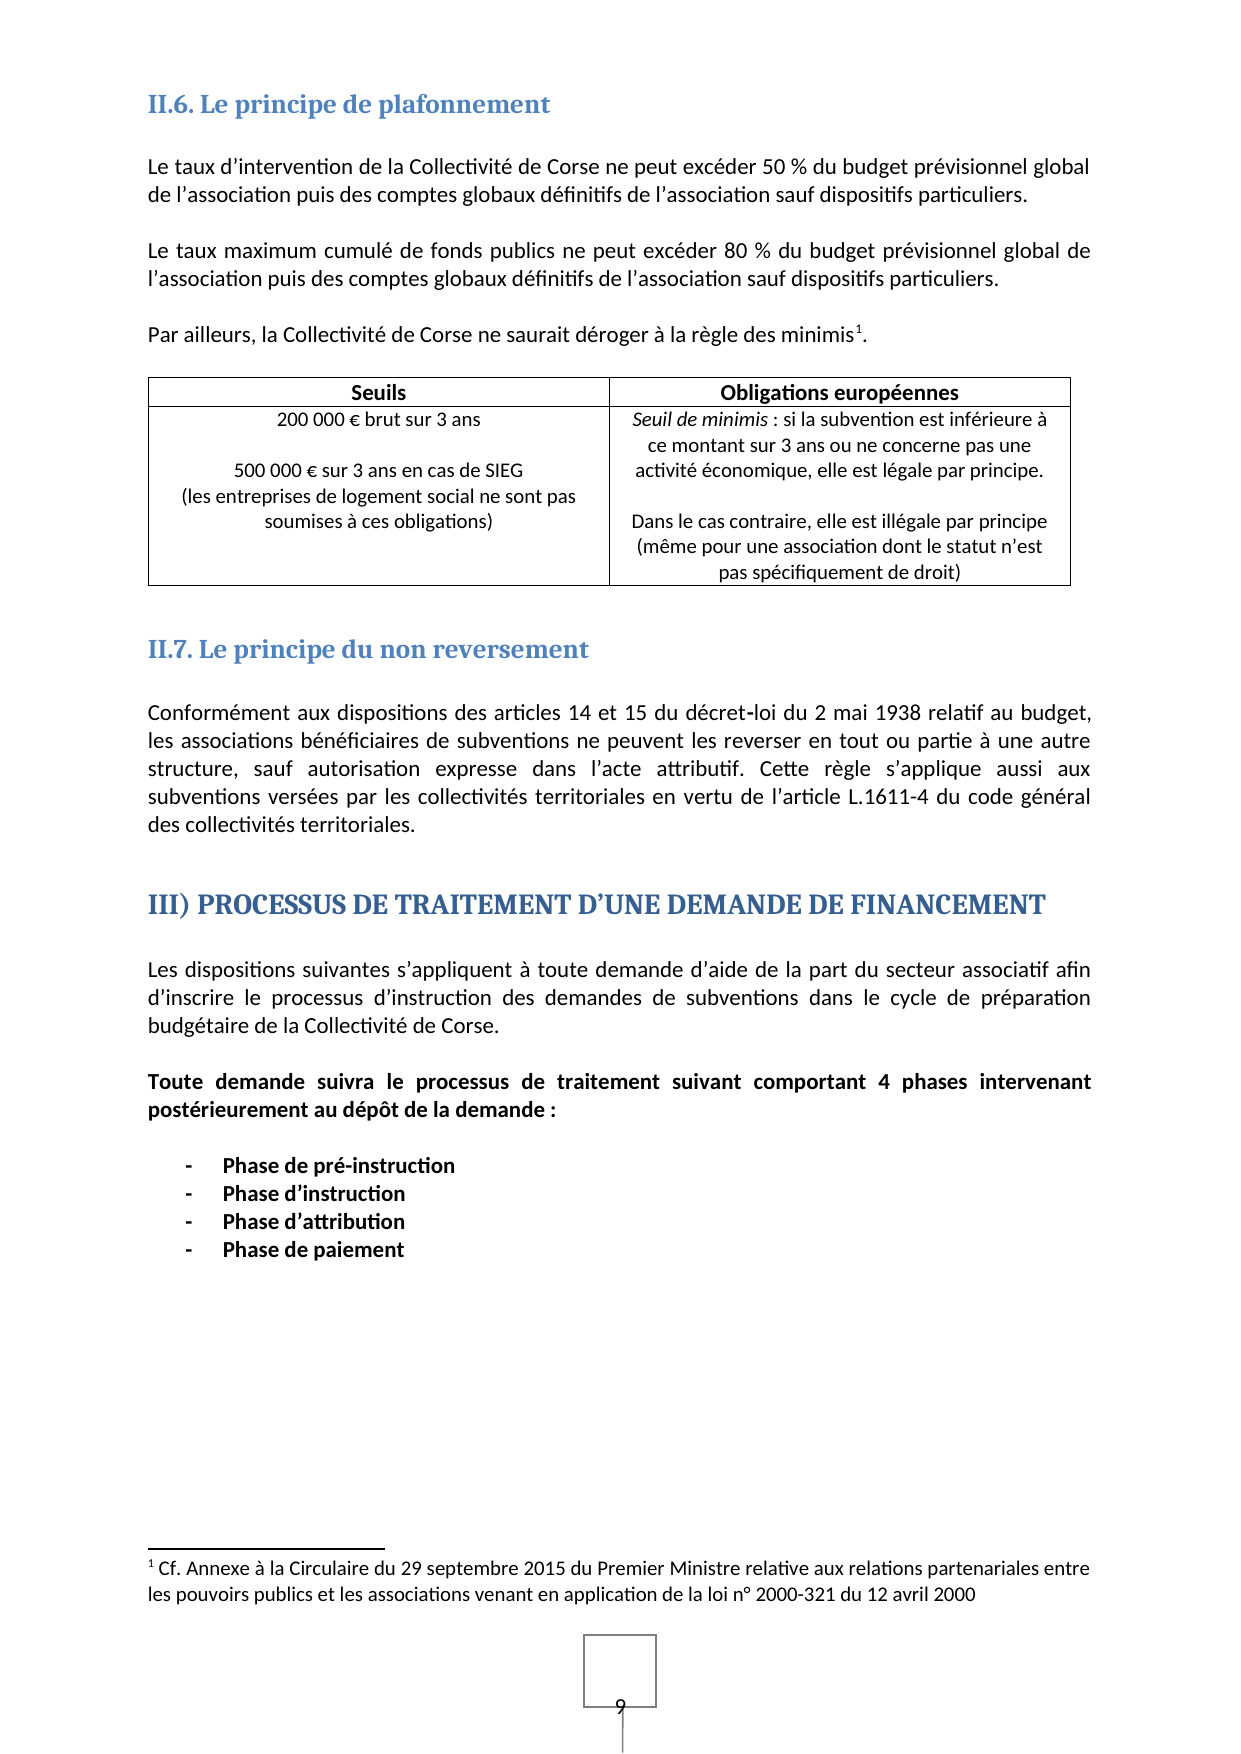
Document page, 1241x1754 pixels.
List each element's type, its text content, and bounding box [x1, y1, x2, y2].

text Toute demande suivra le processus de traitement suivant comportant 4 phases intervenant postérieurement au dépôt de la demande : [148, 1067, 1093, 1123]
subtitle III) PROCESSUS DE TRAITEMENT D’UNE DEMANDE DE FINANCEMENT [148, 888, 1093, 922]
subtitle II.7. Le principe du non reversement [148, 634, 1093, 666]
table_header Obligations européennes [610, 378, 1070, 406]
list Phase d’instruction [185, 1179, 1093, 1207]
table_cell 200 000 € brut sur 3 ans 500 000 € sur 3 ans en cas de SIEG (les entreprises de logement social ne sont pas soumises à ces obligations) [149, 407, 609, 584]
text Conformément aux dispositions des articles 14 et 15 du décret-loi du 2 mai 1938 relatif au budget, les associations bénéficiaires de subventions ne peuvent les reverser en tout ou partie à une autre structure, sauf autorisation expresse dans l’acte attributif. Cette règle s’applique aussi aux subventions versées par les collectivités territoriales en vertu de l’article L.1611-4 du code général des collectivités territoriales. [148, 698, 1093, 838]
subtitle II.6. Le principe de plafonnement [148, 89, 1093, 120]
text Le taux d’intervention de la Collectivité de Corse ne peut excéder 50 % du budget prévisionnel global de l’association puis des comptes globaux définitifs de l’association sauf dispositifs particuliers. [148, 152, 1093, 208]
text Par ailleurs, la Collectivité de Corse ne saurait déroger à la règle des minimis. [148, 321, 1093, 348]
list Phase de paiement [185, 1235, 1093, 1263]
text Le taux maximum cumulé de fonds publics ne peut excéder 80 % du budget prévisionnel global de l’association puis des comptes globaux définitifs de l’association sauf dispositifs particuliers. [148, 236, 1093, 292]
table_header Seuils [149, 378, 609, 406]
list Phase de pré-instruction [185, 1151, 1093, 1179]
list Phase d’attribution [185, 1207, 1093, 1235]
text Les dispositions suivantes s’appliquent à toute demande d’aide de la part du secteur associatif afin d’inscrire le processus d’instruction des demandes de subventions dans le cycle de préparation budgétaire de la Collectivité de Corse. [148, 955, 1093, 1039]
table_cell Seuil de minimis : si la subvention est inférieure à ce montant sur 3 ans ou ne concerne pas une activité économique, elle est légale par principe. Dans le cas contraire, elle est illégale par principe (même pour une association dont le statut n’est pas spécifiquement de droit) [610, 407, 1070, 584]
